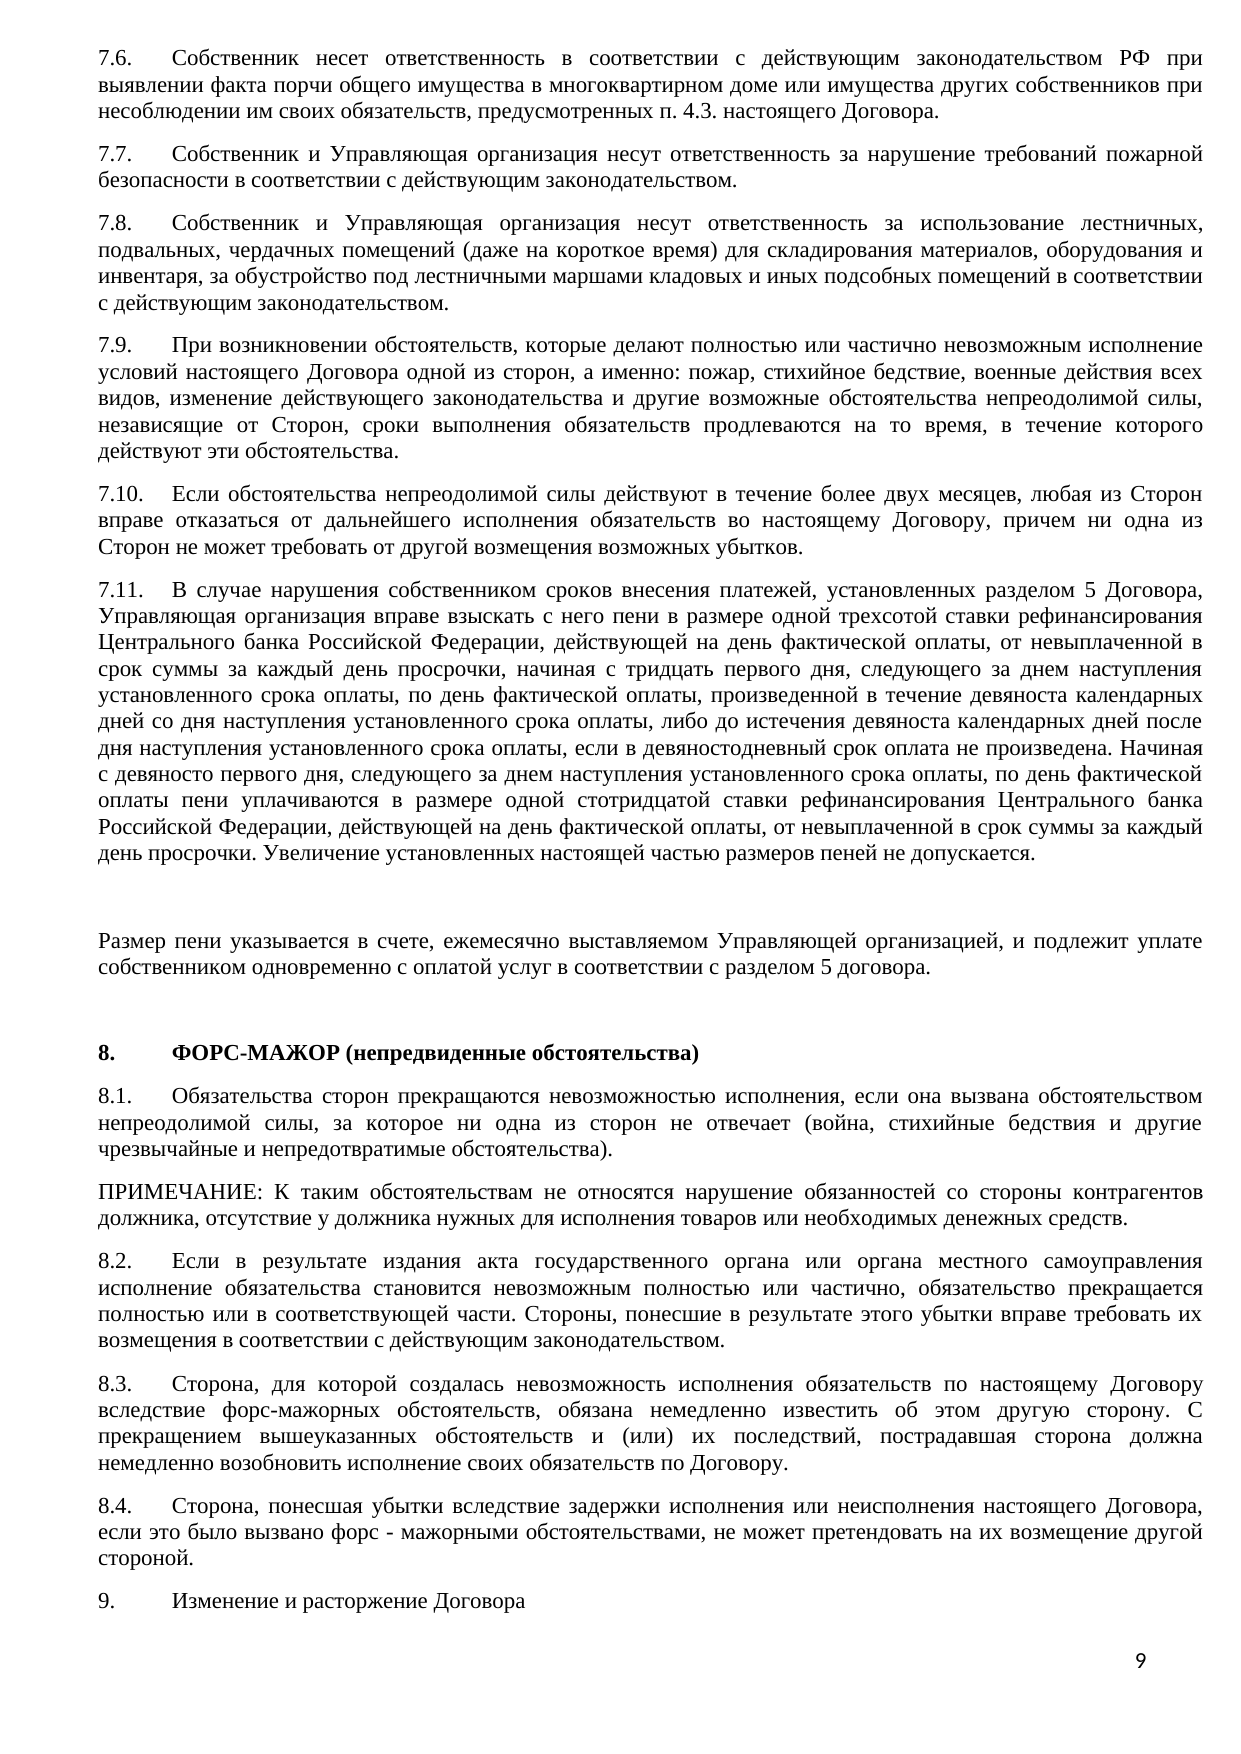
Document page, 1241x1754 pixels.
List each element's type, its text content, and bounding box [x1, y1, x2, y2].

text 7.6. Собственник несет ответственность в соответствии с действующим законодательством РФ при выявлении факта порчи общего имущества в многоквартирном доме или имущества других собственников при несоблюдении им своих обязательств, предусмотренных п. 4.3. настоящего Договора. [98, 44, 1205, 123]
text 8.2. Если в результате издания акта государственного органа или органа местного самоуправления исполнение обязательства становится невозможным полностью или частично, обязательство прекращается полностью или в соответствующей части. Стороны, понесшие в результате этого убытки вправе требовать их возмещения в соответствии с действующим законодательством. [98, 1247, 1205, 1353]
text 8.1. Обязательства сторон прекращаются невозможностью исполнения, если она вызвана обстоятельством непреодолимой силы, за которое ни одна из сторон не отвечает (война, стихийные бедствия и другие чрезвычайные и непредотвратимые обстоятельства). [98, 1082, 1205, 1161]
text 8. ФОРС-МАЖОР (непредвиденные обстоятельства) [98, 1039, 1205, 1066]
text ПРИМЕЧАНИЕ: К таким обстоятельствам не относятся нарушение обязанностей со стороны контрагентов должника, отсутствие у должника нужных для исполнения товаров или необходимых денежных средств. [98, 1178, 1205, 1231]
text 8.4. Сторона, понесшая убытки вследствие задержки исполнения или неисполнения настоящего Договора, если это было вызвано форс - мажорными обстоятельствами, не может претендовать на их возмещение другой стороной. [98, 1492, 1205, 1571]
text 7.11. В случае нарушения собственником сроков внесения платежей, установленных разделом 5 Договора, Управляющая организация вправе взыскать с него пени в размере одной трехсотой ставки рефинансирования Центрального банка Российской Федерации, действующей на день фактической оплаты, от невыплаченной в срок суммы за каждый день просрочки, начиная с тридцать первого дня, следующего за днем наступления установленного срока оплаты, по день фактической оплаты, произведенной в течение девяноста календарных дней со дня наступления установленного срока оплаты, либо до истечения девяноста календарных дней после дня наступления установленного срока оплаты, если в девяностодневный срок оплата не произведена. Начиная с девяносто первого дня, следующего за днем наступления установленного срока оплаты, по день фактической оплаты пени уплачиваются в размере одной стотридцатой ставки рефинансирования Центрального банка Российской Федерации, действующей на день фактической оплаты, от невыплаченной в срок суммы за каждый день просрочки. Увеличение установленных настоящей частью размеров пеней не допускается. [98, 576, 1205, 866]
text 7.8. Собственник и Управляющая организация несут ответственность за использование лестничных, подвальных, чердачных помещений (даже на короткое время) для складирования материалов, оборудования и инвентаря, за обустройство под лестничными маршами кладовых и иных подсобных помещений в соответствии с действующим законодательством. [98, 209, 1205, 315]
text 9. Изменение и расторжение Договора [98, 1587, 1205, 1614]
text 7.7. Собственник и Управляющая организация несут ответственность за нарушение требований пожарной безопасности в соответствии с действующим законодательством. [98, 140, 1205, 193]
text Размер пени указывается в счете, ежемесячно выставляемом Управляющей организацией, и подлежит уплате собственником одновременно с оплатой услуг в соответствии с разделом 5 договора. [98, 927, 1205, 980]
text 8.3. Сторона, для которой создалась невозможность исполнения обязательств по настоящему Договору вследствие форс-мажорных обстоятельств, обязана немедленно известить об этом другую сторону. С прекращением вышеуказанных обстоятельств и (или) их последствий, пострадавшая сторона должна немедленно возобновить исполнение своих обязательств по Договору. [98, 1369, 1205, 1475]
text 7.10. Если обстоятельства непреодолимой силы действуют в течение более двух месяцев, любая из Сторон вправе отказаться от дальнейшего исполнения обязательств во настоящему Договору, причем ни одна из Сторон не может требовать от другой возмещения возможных убытков. [98, 480, 1205, 559]
text 7.9. При возникновении обстоятельств, которые делают полностью или частично невозможным исполнение условий настоящего Договора одной из сторон, а именно: пожар, стихийное бедствие, военные действия всех видов, изменение действующего законодательства и другие возможные обстоятельства непреодолимой силы, независящие от Сторон, сроки выполнения обязательств продлеваются на то время, в течение которого действуют эти обстоятельства. [98, 332, 1205, 463]
